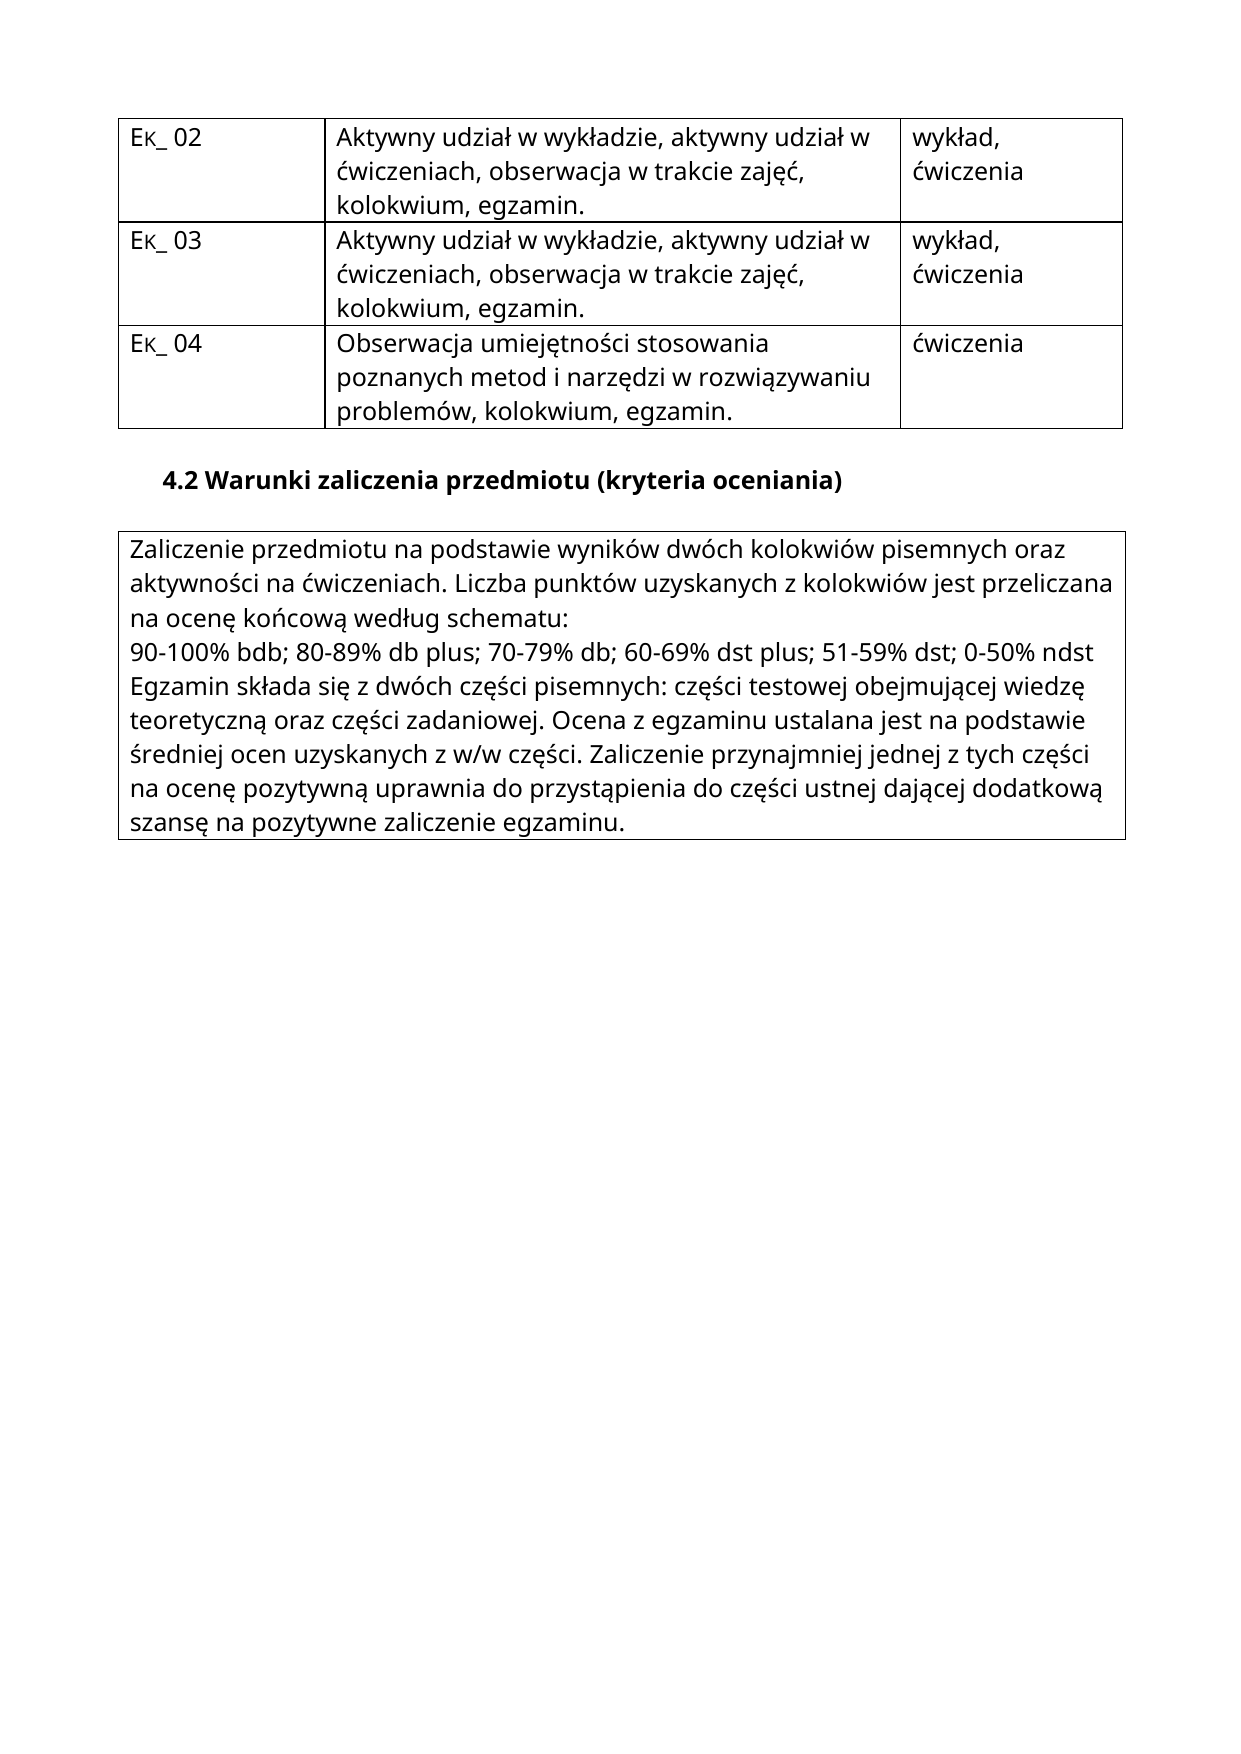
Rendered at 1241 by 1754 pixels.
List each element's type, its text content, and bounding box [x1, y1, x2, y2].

table_cell ćwiczenia [901, 326, 1122, 428]
table_cell Ek_ 03 [119, 223, 324, 324]
text 4.2 Warunki zaliczenia przedmiotu (kryteria oceniania) [162, 463, 1122, 497]
table_cell Ek_ 04 [119, 326, 324, 428]
table_cell Aktywny udział w wykładzie, aktywny udział w ćwiczeniach, obserwacja w trakcie zajęć, kolokwium, egzamin. [326, 223, 900, 324]
table_cell Obserwacja umiejętności stosowania poznanych metod i narzędzi w rozwiązywaniu problemów, kolokwium, egzamin. [326, 326, 900, 428]
table_cell Ek_ 02 [119, 119, 324, 221]
table_cell Aktywny udział w wykładzie, aktywny udział w ćwiczeniach, obserwacja w trakcie zajęć, kolokwium, egzamin. [326, 119, 900, 221]
table_header Zaliczenie przedmiotu na podstawie wyników dwóch kolokwiów pisemnych oraz aktywności na ćwiczeniach. Liczba punktów uzyskanych z kolokwiów jest przeliczana na ocenę końcową według schematu: 90-100% bdb; 80-89% db plus; 70-79% db; 60-69% dst plus; 51-59% dst; 0-50% ndst Egzamin składa się z dwóch części pisemnych: części testowej obejmującej wiedzę teoretyczną oraz części zadaniowej. Ocena z egzaminu ustalana jest na podstawie średniej ocen uzyskanych z w/w części. Zaliczenie przynajmniej jednej z tych części na ocenę pozytywną uprawnia do przystąpienia do części ustnej dającej dodatkową szansę na pozytywne zaliczenie egzaminu. [119, 532, 1125, 839]
table_cell wykład, ćwiczenia [901, 119, 1122, 221]
table_cell wykład, ćwiczenia [901, 223, 1122, 324]
